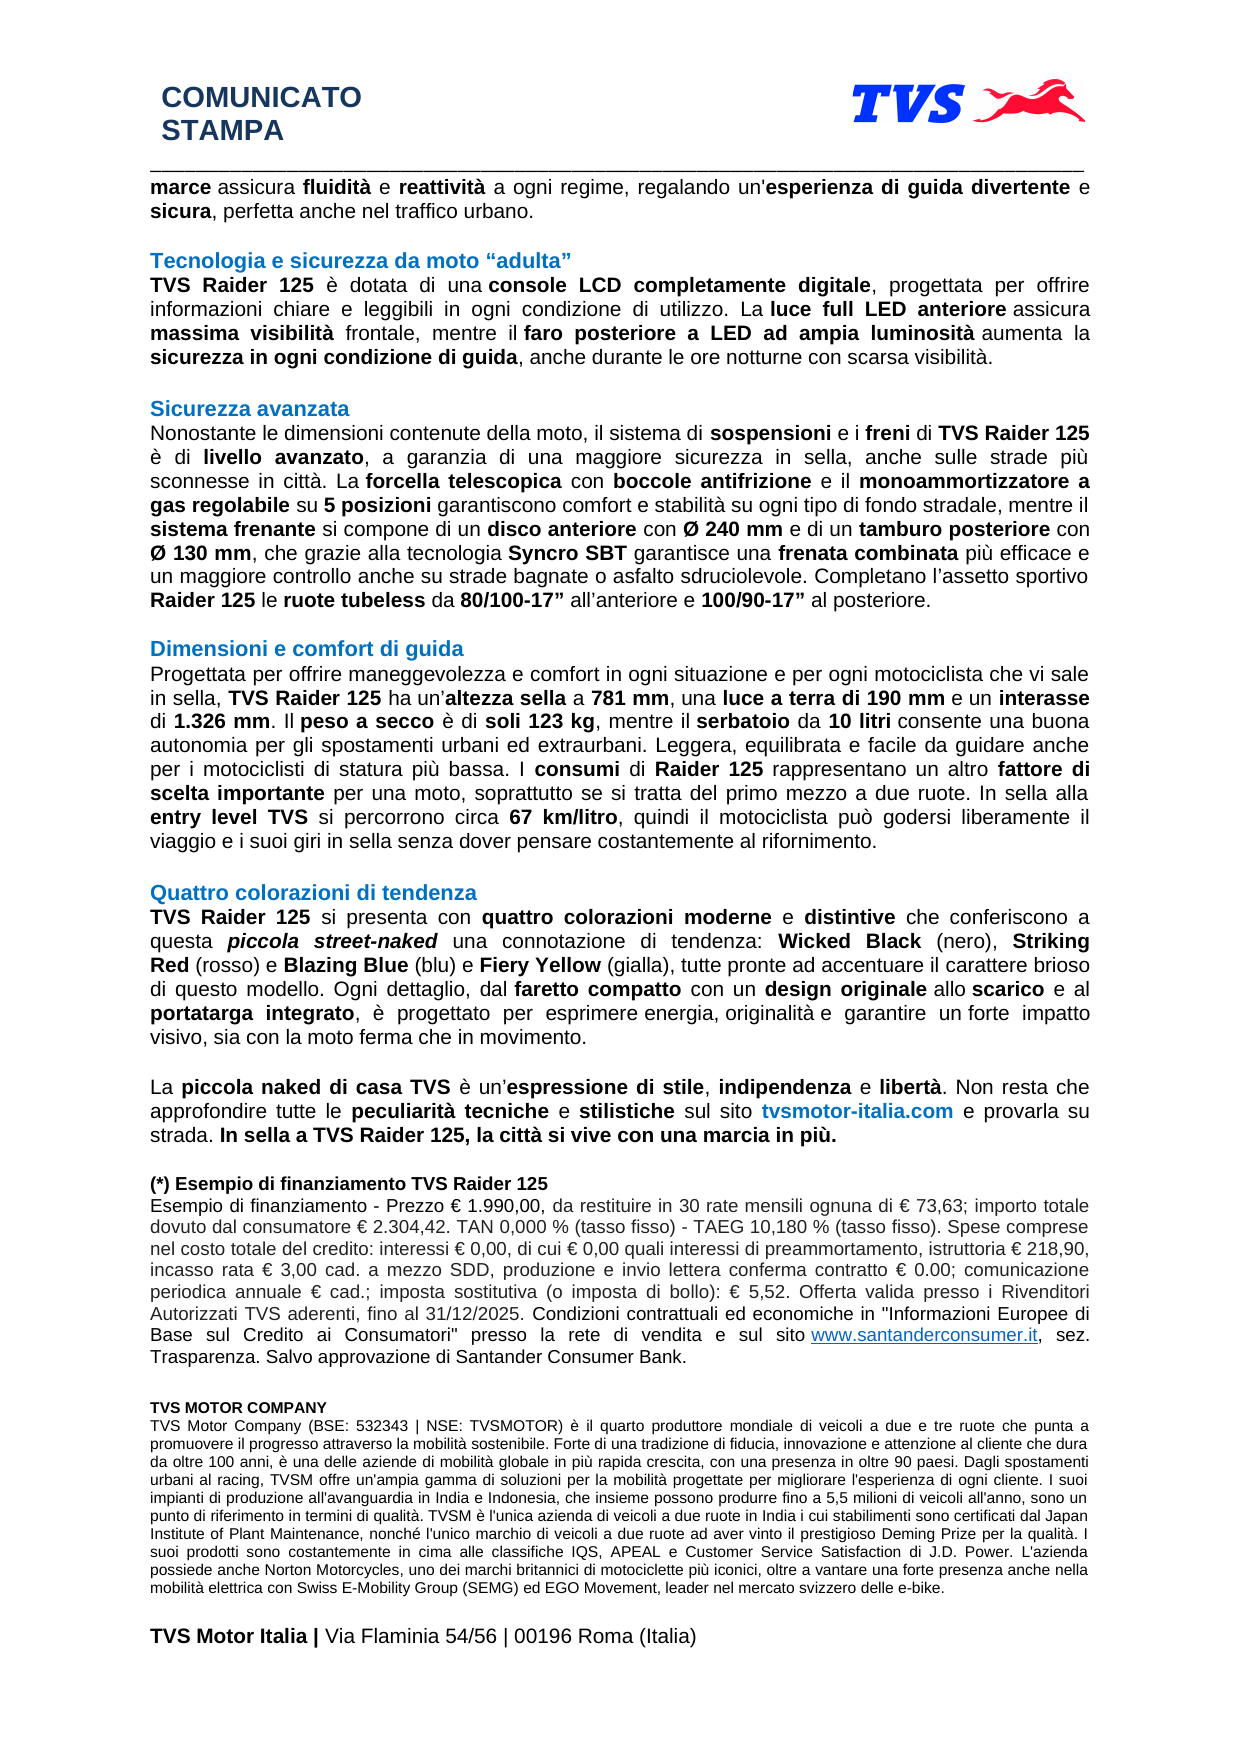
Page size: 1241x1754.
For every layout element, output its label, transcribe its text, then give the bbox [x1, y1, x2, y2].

text Progettata per offrire maneggevolezza e comfort in ogni situazione e per ogni motociclista che vi sale in sella, TVS Raider 125 ha un’altezza sella a 781 mm, una luce a terra di 190 mm e un interasse di 1.326 mm. Il peso a secco è di soli 123 kg, mentre il serbatoio da 10 litri consente una buona autonomia per gli spostamenti urbani ed extraurbani. Leggera, equilibrata e facile da guidare anche per i motociclisti di statura più bassa. I consumi di Raider 125 rappresentano un altro fattore di scelta importante per una moto, soprattutto se si tratta del primo mezzo a due ruote. In sella alla entry level TVS si percorrono circa 67 km/litro, quindi il motociclista può godersi liberamente il viaggio e i suoi giri in sella senza dover pensare costantemente al rifornimento. [150, 661, 1090, 853]
text (*) Esempio di finanziamento TVS Raider 125 [150, 1173, 1090, 1194]
text TVS MOTOR COMPANY [150, 1398, 1090, 1416]
text Nonostante le dimensioni contenute della moto, il sistema di sospensioni e i freni di TVS Raider 125 è di livello avanzato, a garanzia di una maggiore sicurezza in sella, anche sulle strade più sconnesse in città. La forcella telescopica con boccole antifrizione e il monoammortizzatore a gas regolabile su 5 posizioni garantiscono comfort e stabilità su ogni tipo di fondo stradale, mentre il sistema frenante si compone di un disco anteriore con Ø 240 mm e di un tamburo posteriore con Ø 130 mm, che grazie alla tecnologia Syncro SBT garantisce una frenata combinata più efficace e un maggiore controllo anche su strade bagnate o asfalto sdruciolevole. Completano l’assetto sportivo Raider 125 le ruote tubeless da 80/100-17” all’anteriore e 100/90-17” al posteriore. [150, 421, 1090, 612]
text Esempio di finanziamento - Prezzo € 1.990,00, da restituire in 30 rate mensili ognuna di € 73,63; importo totale dovuto dal consumatore € 2.304,42. TAN 0,000 % (tasso fisso) - TAEG 10,180 % (tasso fisso). Spese comprese nel costo totale del credito: interessi € 0,00, di cui € 0,00 quali interessi di preammortamento, istruttoria € 218,90, incasso rata € 3,00 cad. a mezzo SDD, produzione e invio lettera conferma contratto € 0.00; comunicazione periodica annuale € cad.; imposta sostitutiva (o imposta di bollo): € 5,52. Offerta valida presso i Rivenditori Autorizzati TVS aderenti, fino al 31/12/2025. Condizioni contrattuali ed economiche in "Informazioni Europee di Base sul Credito ai Consumatori" presso la rete di vendita e sul sito www.santanderconsumer.it, sez. Trasparenza. Salvo approvazione di Santander Consumer Bank. [150, 1194, 1090, 1367]
text Sicurezza avanzata [150, 395, 1090, 421]
text TVS Motor Company (BSE: 532343 | NSE: TVSMOTOR) è il quarto produttore mondiale di veicoli a due e tre ruote che punta a promuovere il progresso attraverso la mobilità sostenibile. Forte di una tradizione di fiducia, innovazione e attenzione al cliente che dura da oltre 100 anni, è una delle aziende di mobilità globale in più rapida crescita, con una presenza in oltre 90 paesi. Dagli spostamenti urbani al racing, TVSM offre un'ampia gamma di soluzioni per la mobilità progettate per migliorare l'esperienza di ogni cliente. I suoi impianti di produzione all'avanguardia in India e Indonesia, che insieme possono produrre fino a 5,5 milioni di veicoli all'anno, sono un punto di riferimento in termini di qualità. TVSM è l'unica azienda di veicoli a due ruote in India i cui stabilimenti sono certificati dal Japan Institute of Plant Maintenance, nonché l'unico marchio di veicoli a due ruote ad aver vinto il prestigioso Deming Prize per la qualità. I suoi prodotti sono costantemente in cima alle classifiche IQS, APEAL e Customer Service Satisfaction di J.D. Power. L'azienda possiede anche Norton Motorcycles, uno dei marchi britannici di motociclette più iconici, oltre a vantare una forte presenza anche nella mobilità elettrica con Swiss E-Mobility Group (SEMG) ed EGO Movement, leader nel mercato svizzero delle e-bike. [150, 1416, 1090, 1597]
picture [852, 79, 1086, 123]
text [150, 175, 1090, 223]
text TVS Raider 125 si presenta con quattro colorazioni moderne e distintive che conferiscono a questa piccola street-naked una connotazione di tendenza: Wicked Black (nero), Striking Red (rosso) e Blazing Blue (blu) e Fiery Yellow (gialla), tutte pronte ad accentuare il carattere brioso di questo modello. Ogni dettaglio, dal faretto compatto con un design originale allo scarico e al portatarga integrato, è progettato per esprimere energia, originalità e garantire un forte impatto visivo, sia con la moto ferma che in movimento. [150, 905, 1090, 1048]
text TVS Raider 125 è dotata di una console LCD completamente digitale, progettata per offrire informazioni chiare e leggibili in ogni condizione di utilizzo. La luce full LED anteriore assicura massima visibilità frontale, mentre il faro posteriore a LED ad ampia luminosità aumenta la sicurezza in ogni condizione di guida, anche durante le ore notturne con scarsa visibilità. [150, 273, 1090, 369]
text Dimensioni e comfort di guida [150, 636, 1090, 661]
text Tecnologia e sicurezza da moto “adulta” [150, 248, 1090, 273]
text Quattro colorazioni di tendenza [150, 879, 1090, 905]
text TVS Motor Italia | Via Flaminia 54/56 | 00196 Roma (Italia) [150, 1623, 1090, 1647]
text La piccola naked di casa TVS è un’espressione di stile, indipendenza e libertà. Non resta che approfondire tutte le peculiarità tecniche e stilistiche sul sito tvsmotor-italia.com e provarla su strada. In sella a TVS Raider 125, la città si vive con una marcia in più. [150, 1075, 1090, 1147]
